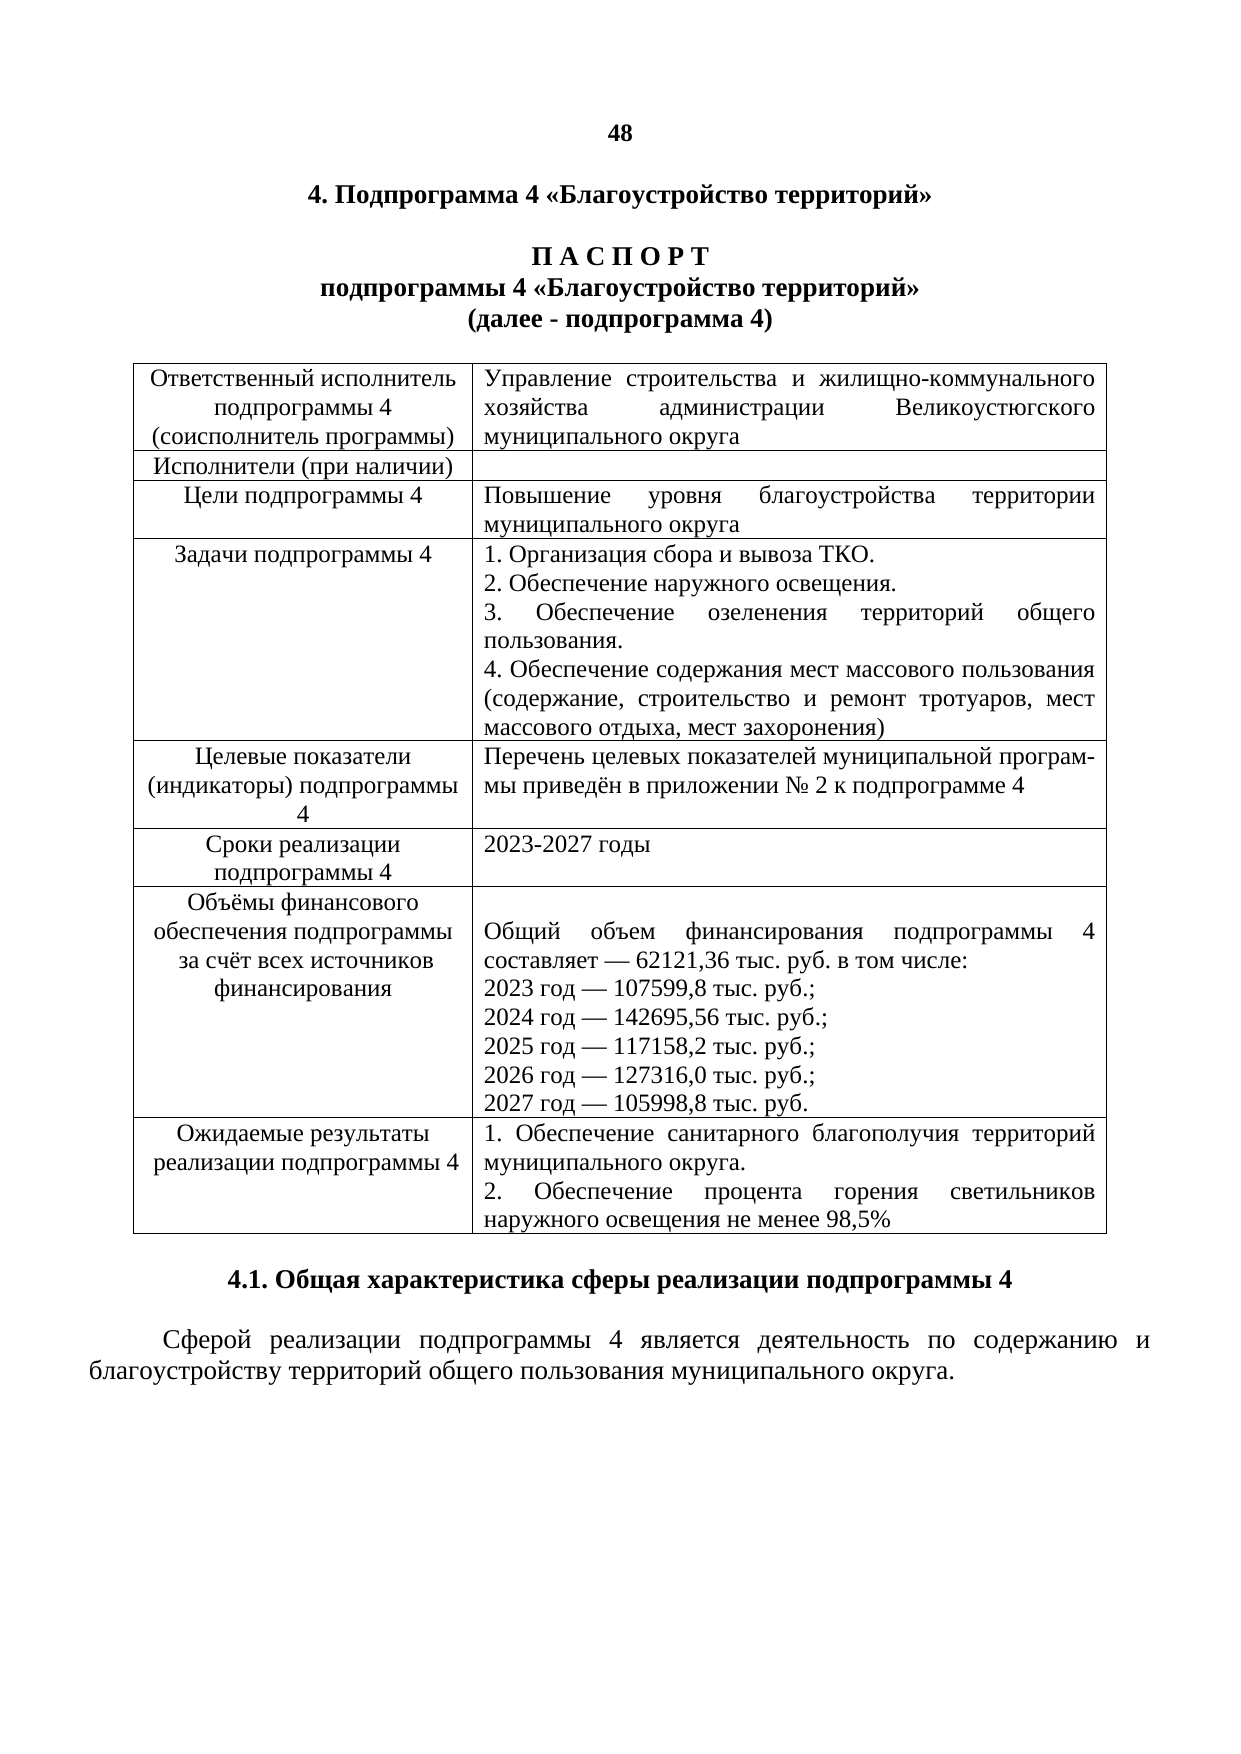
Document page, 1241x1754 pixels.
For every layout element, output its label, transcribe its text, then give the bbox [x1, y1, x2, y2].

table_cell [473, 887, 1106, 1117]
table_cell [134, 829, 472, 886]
text (далее - подпрограмма 4) [89, 303, 1152, 334]
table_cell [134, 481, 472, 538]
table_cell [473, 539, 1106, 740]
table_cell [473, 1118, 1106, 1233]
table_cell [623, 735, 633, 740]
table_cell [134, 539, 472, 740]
list 4. Подпрограмма 4 «Благоустройство территорий» [89, 178, 1152, 209]
text Сферой реализации подпрограммы 4 является деятельность по содержанию и благоустройству территорий общего пользования муниципального округа. [89, 1323, 1152, 1385]
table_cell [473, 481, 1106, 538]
list 48 [89, 118, 1152, 147]
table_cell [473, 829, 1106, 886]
text подпрограммы 4 «Благоустройство территорий» [89, 271, 1152, 303]
text 4.1. Общая характеристика сферы реализации подпрограммы 4 [89, 1263, 1152, 1294]
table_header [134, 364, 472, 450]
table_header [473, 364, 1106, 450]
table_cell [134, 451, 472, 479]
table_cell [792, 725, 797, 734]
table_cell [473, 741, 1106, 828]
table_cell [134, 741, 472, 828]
text П А С П О Р Т [89, 240, 1152, 271]
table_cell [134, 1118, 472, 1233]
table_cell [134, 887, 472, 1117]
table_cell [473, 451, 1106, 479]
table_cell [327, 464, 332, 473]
